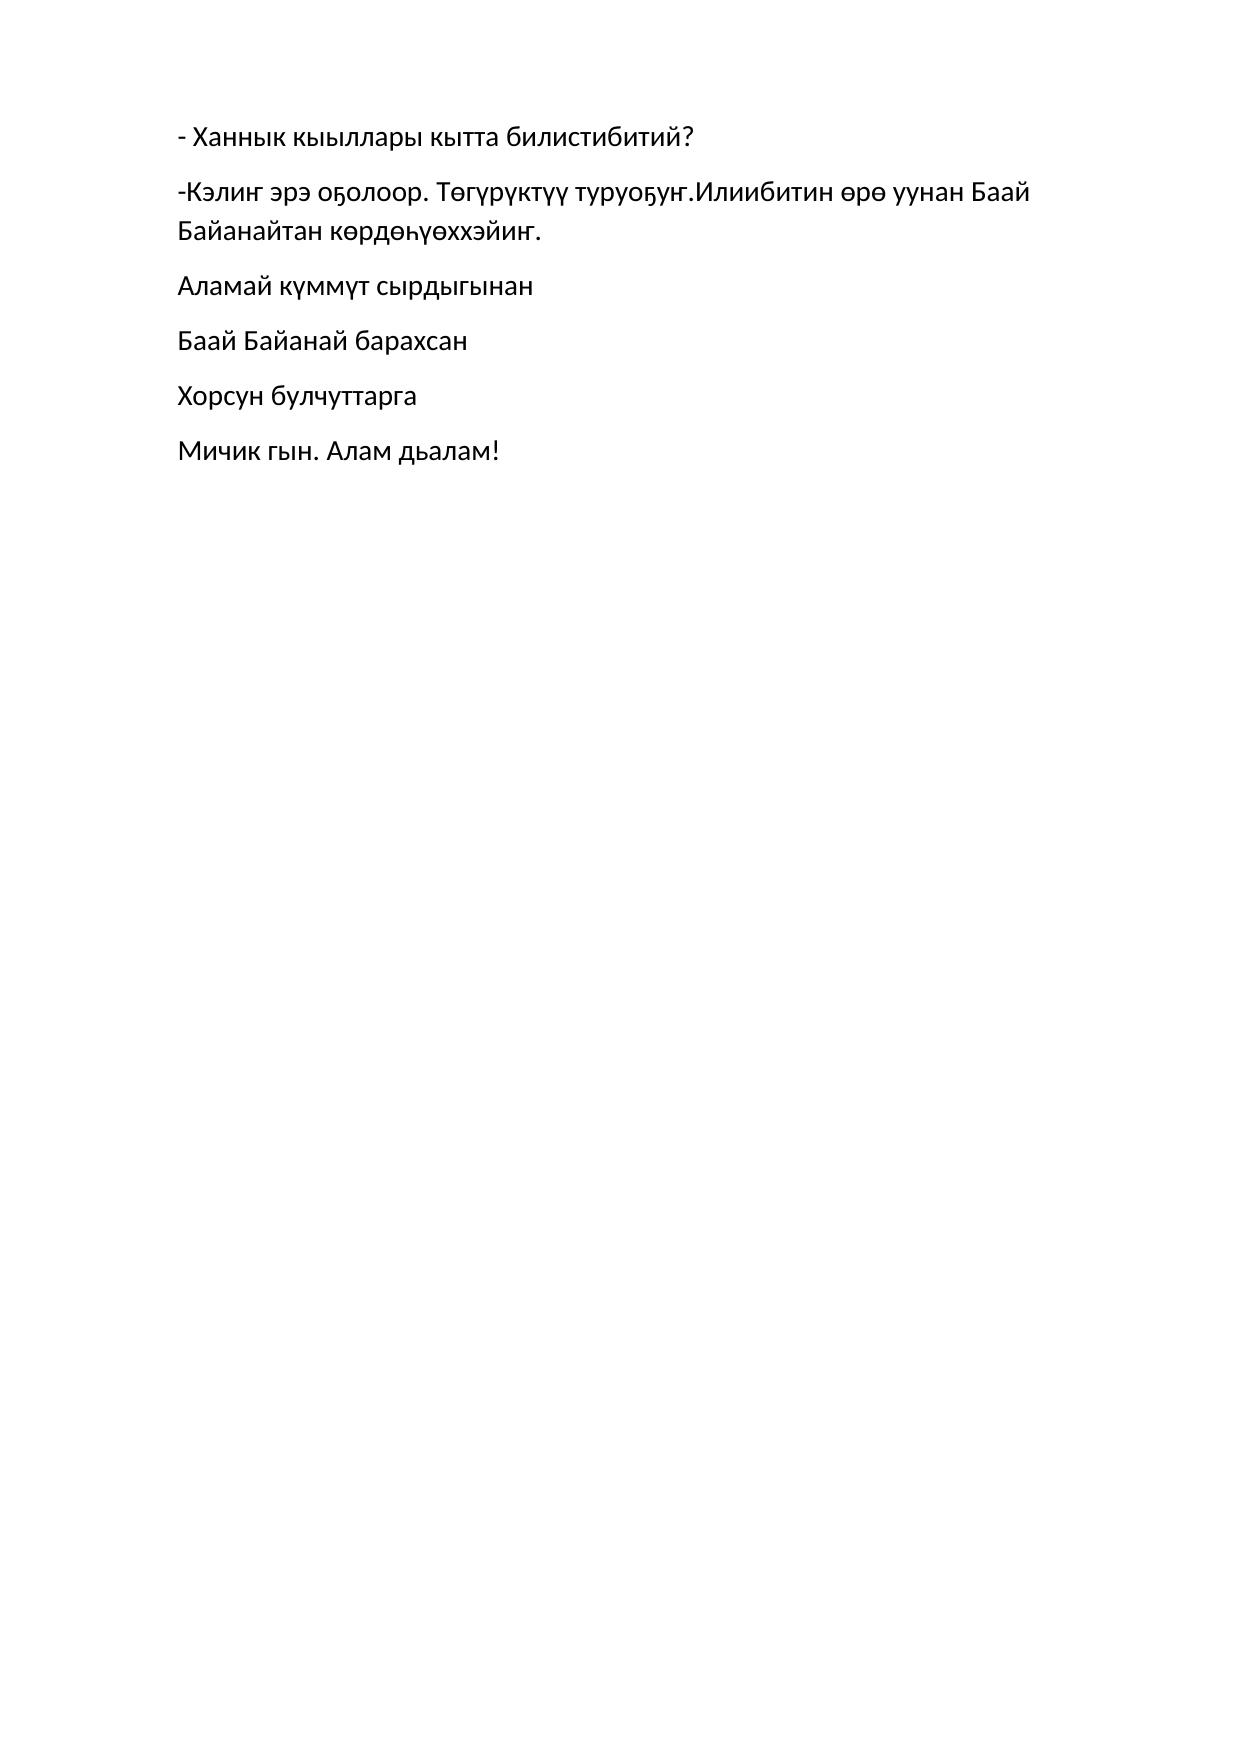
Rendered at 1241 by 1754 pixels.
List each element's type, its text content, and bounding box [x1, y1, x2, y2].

text - Ханнык кыыллары кытта билистибитий? [177, 118, 1152, 154]
text -Кэлиҥ эрэ оҕолоор. Төгүрүктүү туруоҕуҥ.Илиибитин өрө уунан Баай Байанайтан көрдөһүөххэйиҥ. [177, 173, 1152, 247]
text Хорсун булчуттарга [177, 377, 1152, 413]
text Мичик гын. Алам дьалам! [177, 432, 1152, 468]
text Аламай күммүт сырдыгынан [177, 267, 1152, 302]
text Баай Байанай барахсан [177, 322, 1152, 357]
